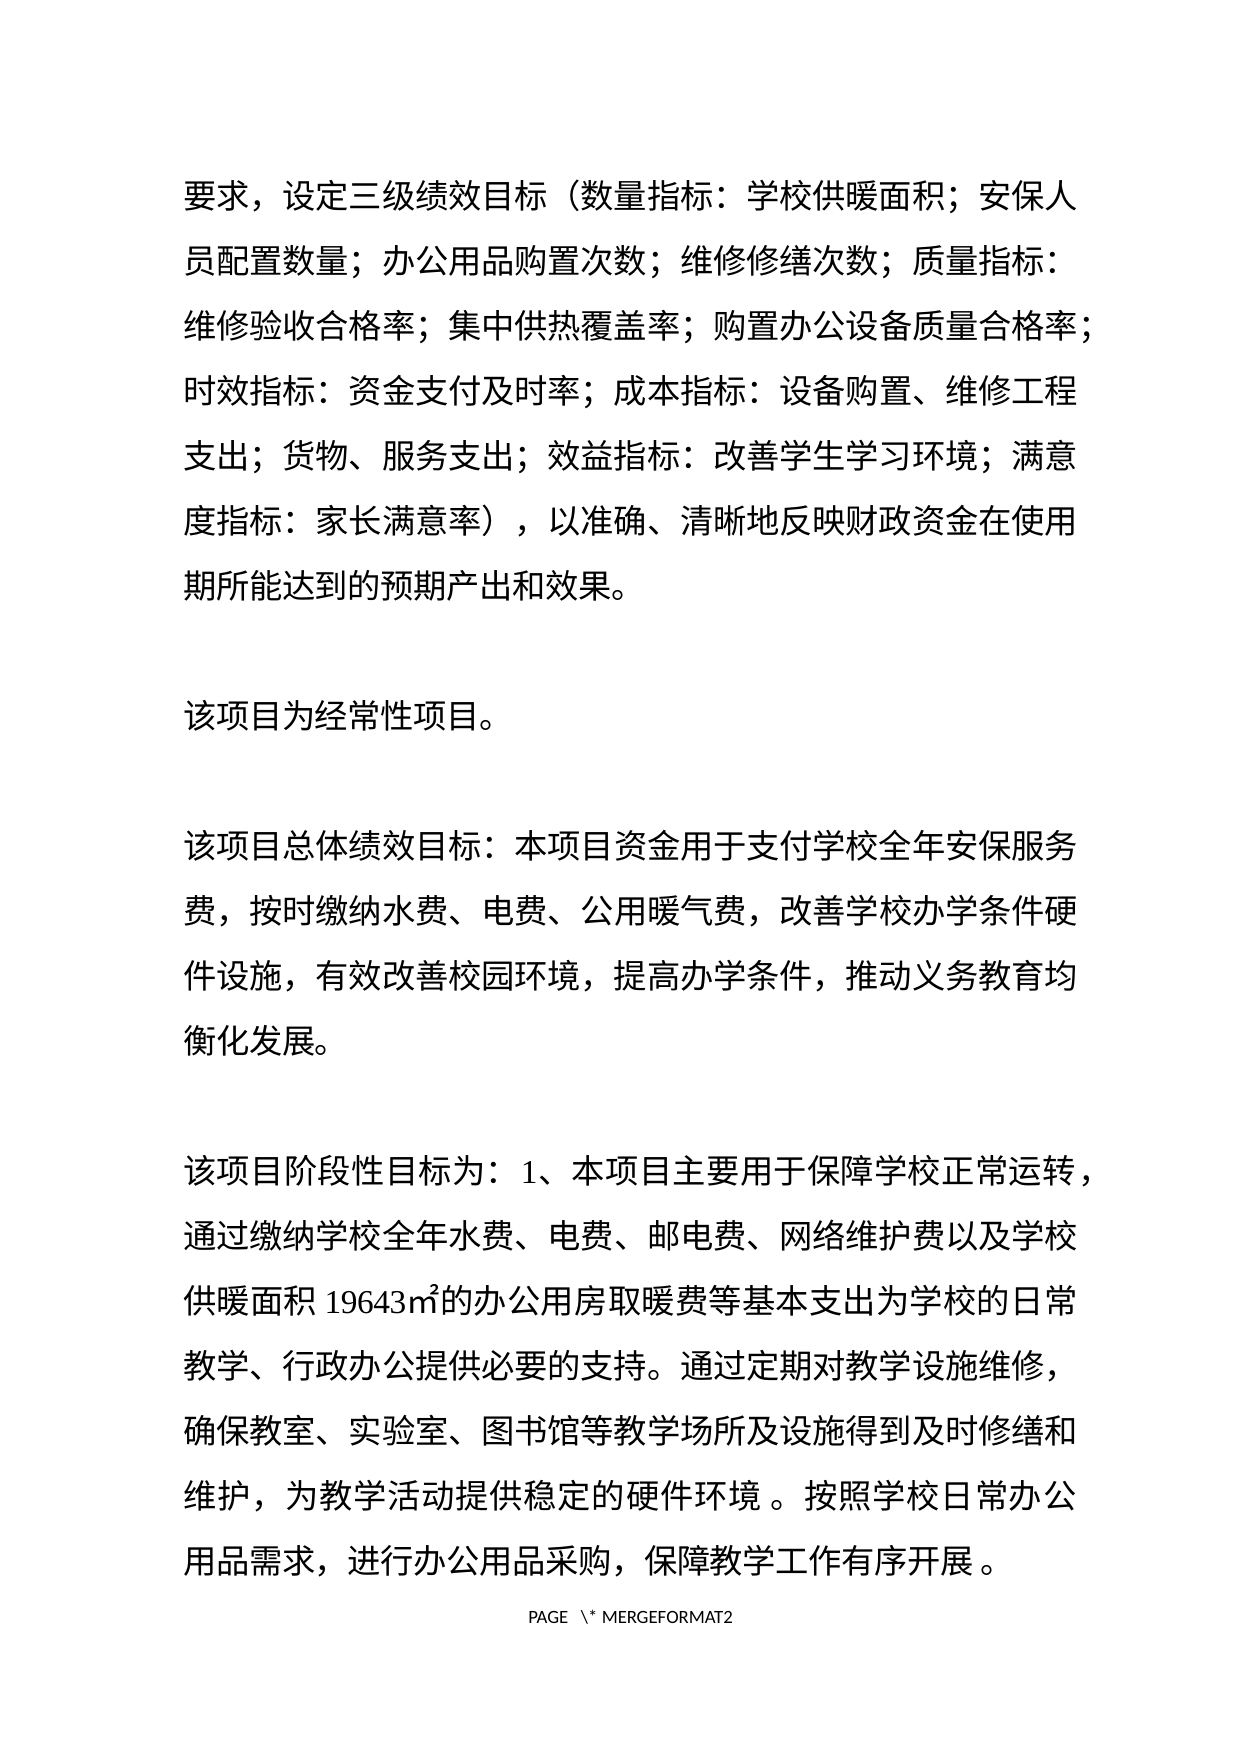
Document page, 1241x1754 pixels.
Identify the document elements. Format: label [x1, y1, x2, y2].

text [183, 162, 1078, 1592]
